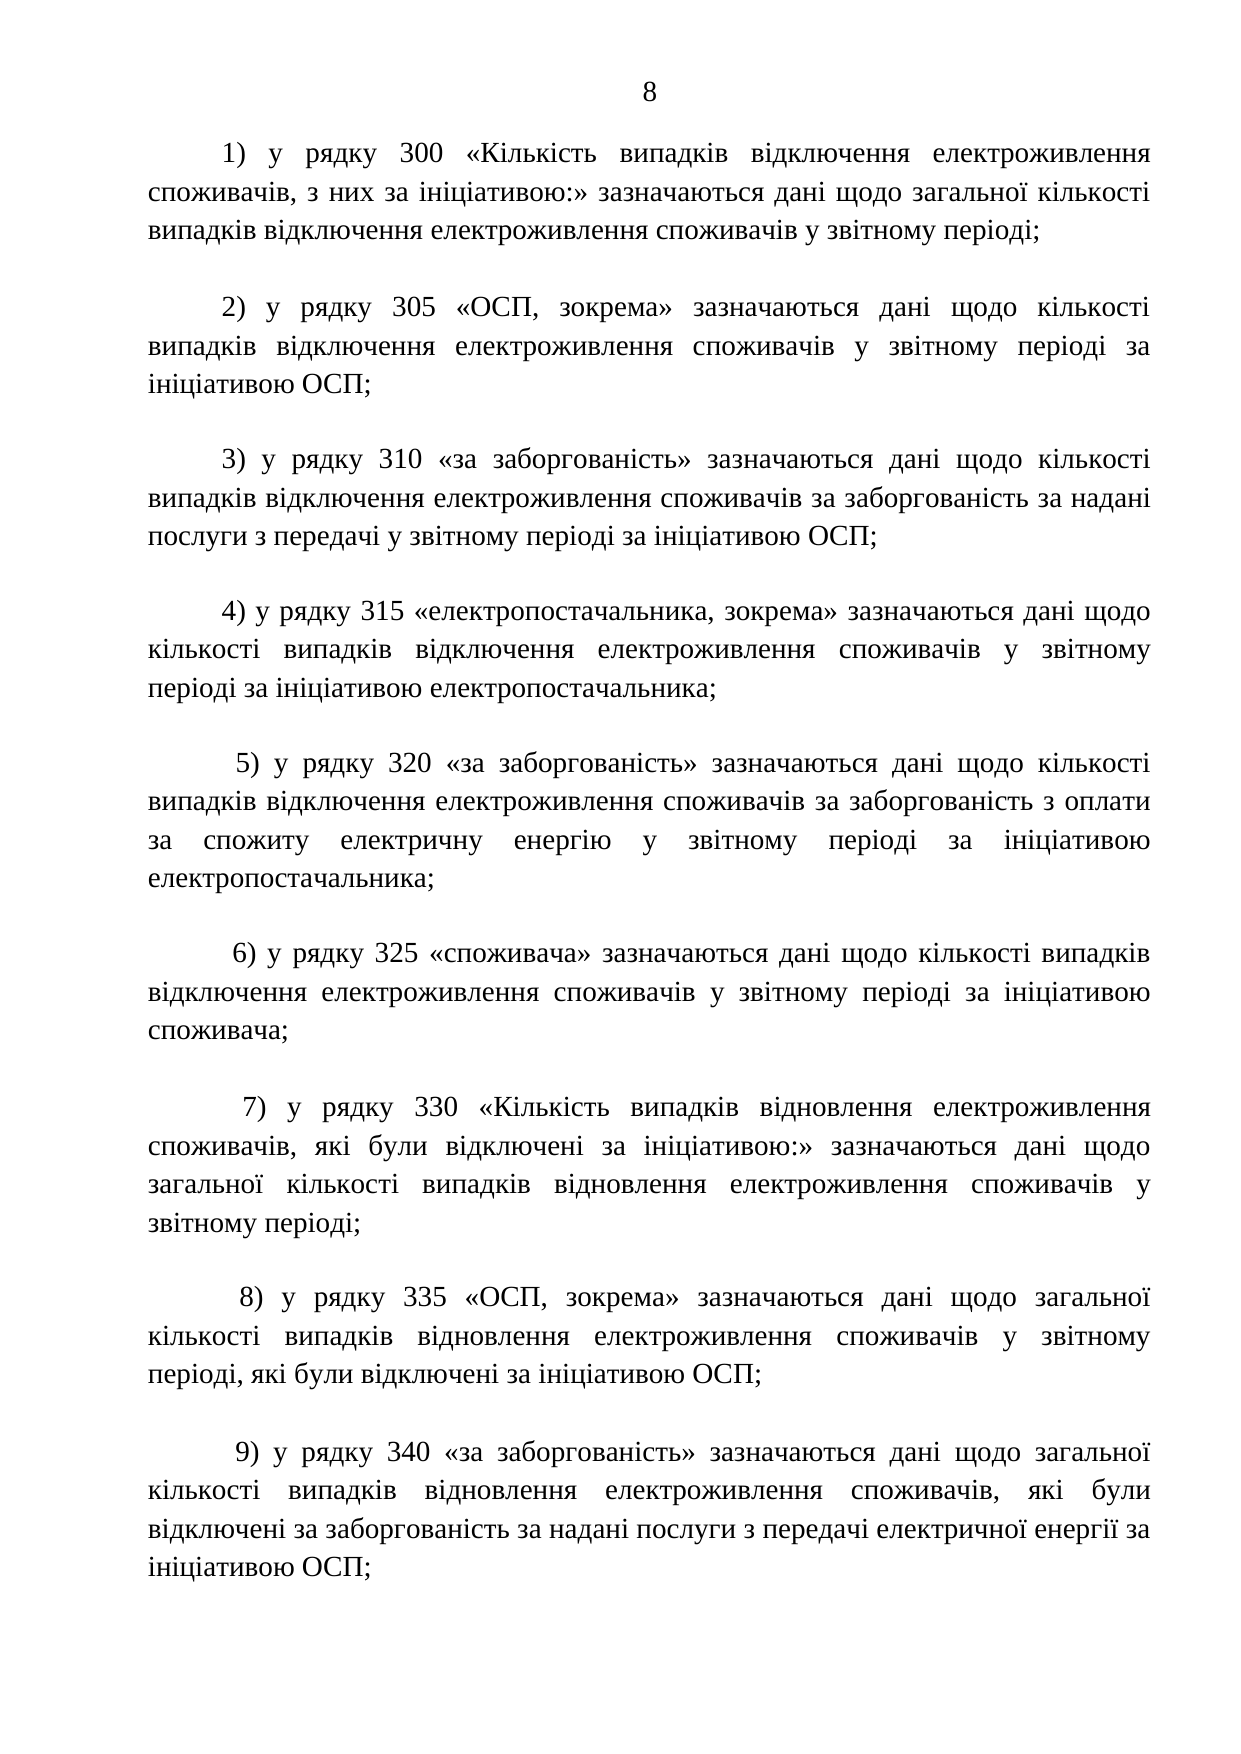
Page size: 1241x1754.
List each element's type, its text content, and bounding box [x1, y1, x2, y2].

text 5) у рядку 320 «за заборгованість» зазначаються дані щодо кількості випадків відключення електроживлення споживачів за заборгованість з оплати за спожиту електричну енергію у звітному періоді за ініціативою електропостачальника; [148, 745, 1152, 894]
text 1) у рядку 300 «Кількість випадків відключення електроживлення споживачів, з них за ініціативою:» зазначаються дані щодо загальної кількості випадків відключення електроживлення споживачів у звітному періоді; [148, 135, 1152, 246]
text 2) у рядку 305 «ОСП, зокрема» зазначаються дані щодо кількості випадків відключення електроживлення споживачів у звітному періоді за ініціативою ОСП; [148, 289, 1152, 400]
text 7) у рядку 330 «Кількість випадків відновлення електроживлення споживачів, які були відключені за ініціативою:» зазначаються дані щодо загальної кількості випадків відновлення електроживлення споживачів у звітному періоді; [148, 1089, 1152, 1238]
text 8) у рядку 335 «ОСП, зокрема» зазначаються дані щодо загальної кількості випадків відновлення електроживлення споживачів у звітному періоді, які були відключені за ініціативою ОСП; [148, 1279, 1152, 1390]
text 4) у рядку 315 «електропостачальника, зокрема» зазначаються дані щодо кількості випадків відключення електроживлення споживачів у звітному періоді за ініціативою електропостачальника; [148, 593, 1152, 704]
text 6) у рядку 325 «споживача» зазначаються дані щодо кількості випадків відключення електроживлення споживачів у звітному періоді за ініціативою споживача; [148, 935, 1152, 1046]
text 3) у рядку 310 «за заборгованість» зазначаються дані щодо кількості випадків відключення електроживлення споживачів за заборгованість за надані послуги з передачі у звітному періоді за ініціативою ОСП; [148, 441, 1152, 552]
text 9) у рядку 340 «за заборгованість» зазначаються дані щодо загальної кількості випадків відновлення електроживлення споживачів, які були відключені за заборгованість за надані послуги з передачі електричної енергії за ініціативою ОСП; [148, 1434, 1152, 1583]
